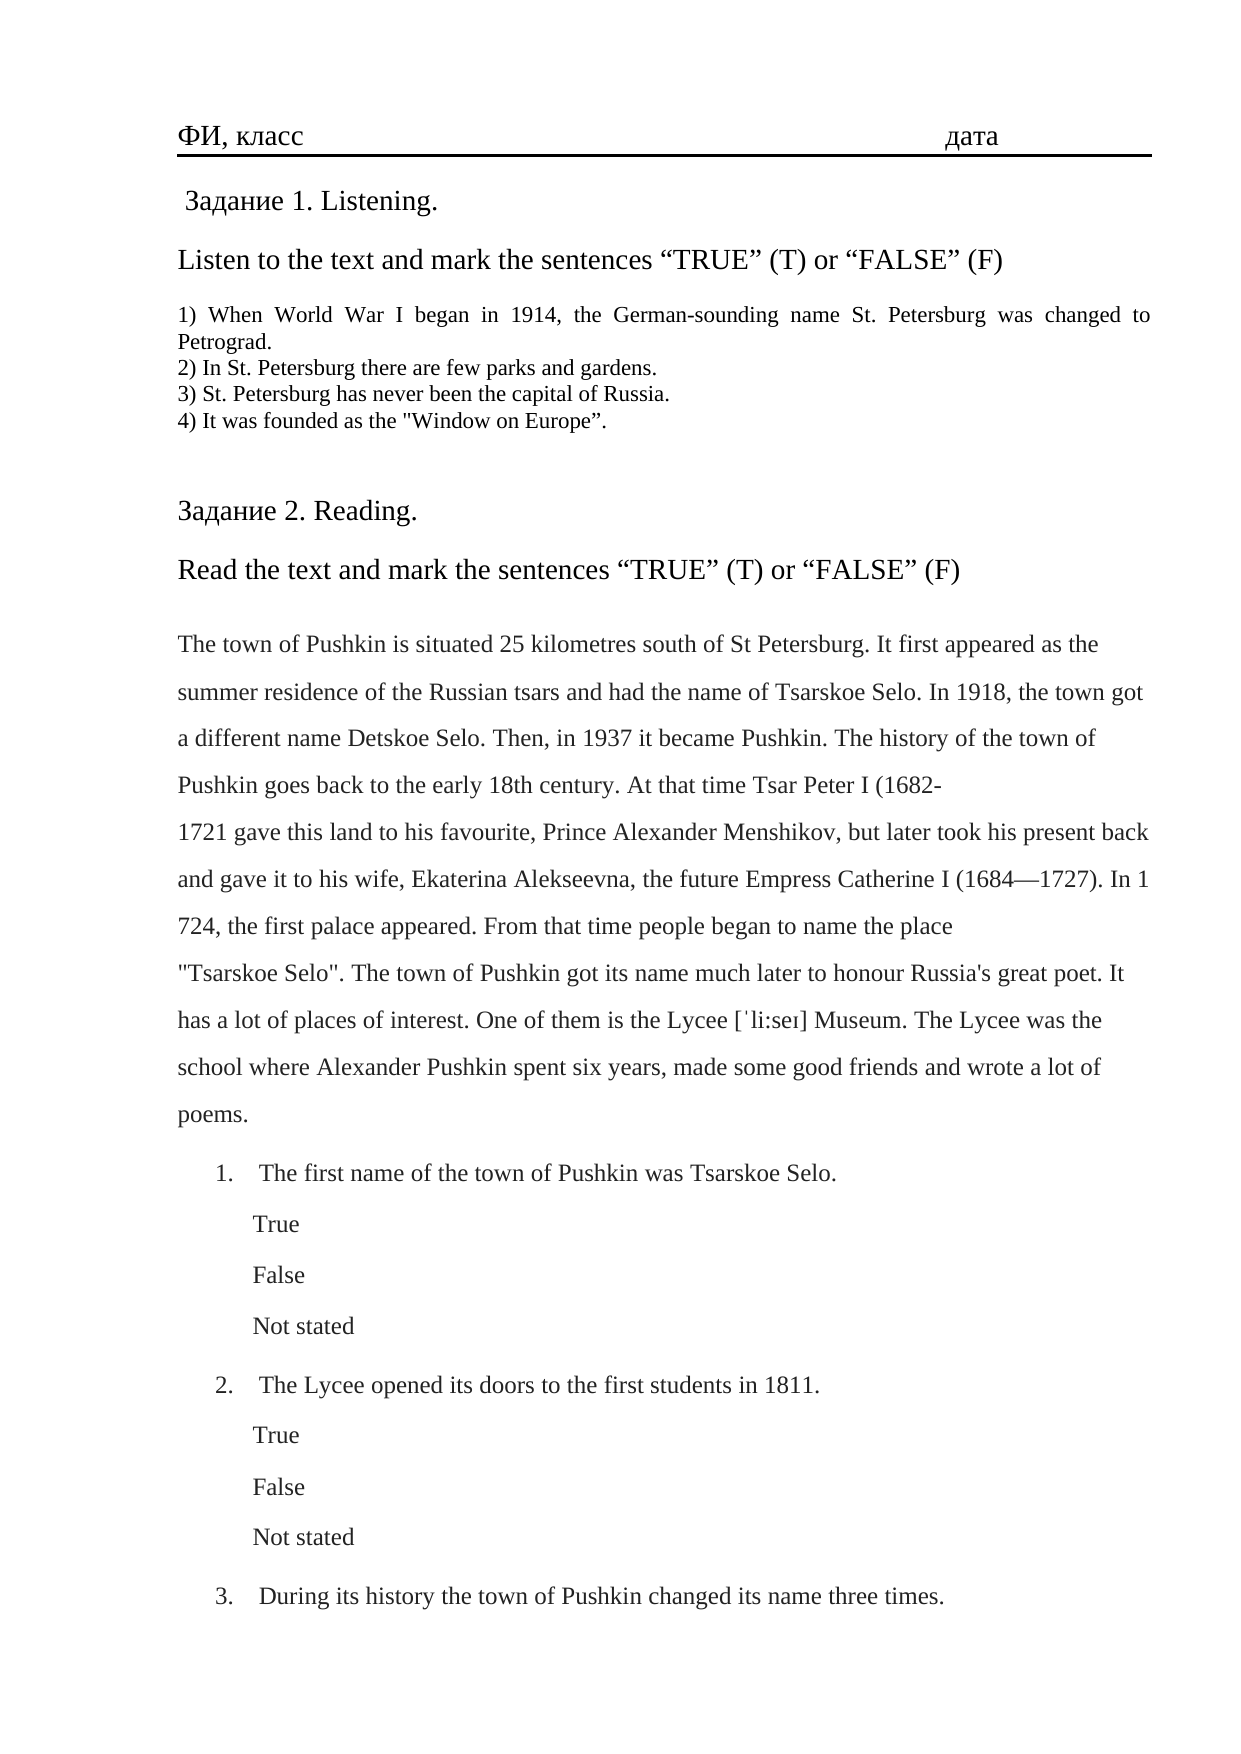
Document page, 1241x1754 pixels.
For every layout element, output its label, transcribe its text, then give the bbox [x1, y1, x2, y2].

text 2) In St. Petersburg there are few parks and gardens. [177, 354, 1152, 381]
text summer residence of the Russian tsars and had the name of Tsarskoe Selo. In 1918, the town got a different name Detskoe Selo. Then, in 1937 it became Pushkin. The history of the town of [177, 658, 1152, 752]
text True [252, 1199, 1152, 1238]
text 4) It was founded as the "Window on Europe”. [177, 407, 1152, 433]
list The Lycee opened its doors to the first students in 1811. [215, 1351, 1152, 1398]
text Задание 1. Listening. [177, 183, 1152, 216]
text True [252, 1410, 1152, 1449]
text 1) When World War I began in 1914, the German-sounding name St. Petersburg was changed to Petrograd. [177, 301, 1152, 354]
text ФИ, класс дата [177, 118, 1152, 154]
text Listen to the text and mark the sentences “TRUE” (T) or “FALSE” (F) [177, 242, 1152, 276]
text The town of Pushkin is situated 25 kilometres south of St Petersburg. It first appeared as the [177, 611, 1152, 658]
text Read the text and mark the sentences “TRUE” (T) or “FALSE” (F) [177, 552, 1152, 586]
text Pushkin goes back to the early 18th century. At that time Tsar Peter I (1682-1721 gave this land to his favourite, Prince Alexander Menshikov, but later took his present back and gave it to his wife, Ekaterina Alekseevna, the future Empress Catherine I (1684—1727). In 1724, the first palace appeared. From that time people began to name the place [177, 752, 1152, 940]
text "Tsarskoe Selo". The town of Pushkin got its name much later to honour Russia's great poet. It [177, 940, 1152, 987]
text school where Alexander Pushkin spent six years, made some good friends and wrote a lot of [177, 1034, 1152, 1081]
text Not stated [252, 1512, 1152, 1551]
text poems. [177, 1081, 1152, 1128]
text Not stated [252, 1301, 1152, 1340]
list During its history the town of Pushkin changed its name three times. [215, 1563, 1152, 1610]
text Задание 2. Reading. [177, 493, 1152, 526]
list The first name of the town of Pushkin was Tsarskoe Selo. [215, 1140, 1152, 1187]
text has a lot of places of interest. One of them is the Lycee [ˈli:seɪ] Museum. The Lycee was the [177, 987, 1152, 1034]
text False [252, 1461, 1152, 1500]
text False [252, 1249, 1152, 1289]
text 3) St. Petersburg has never been the capital of Russia. [177, 381, 1152, 407]
